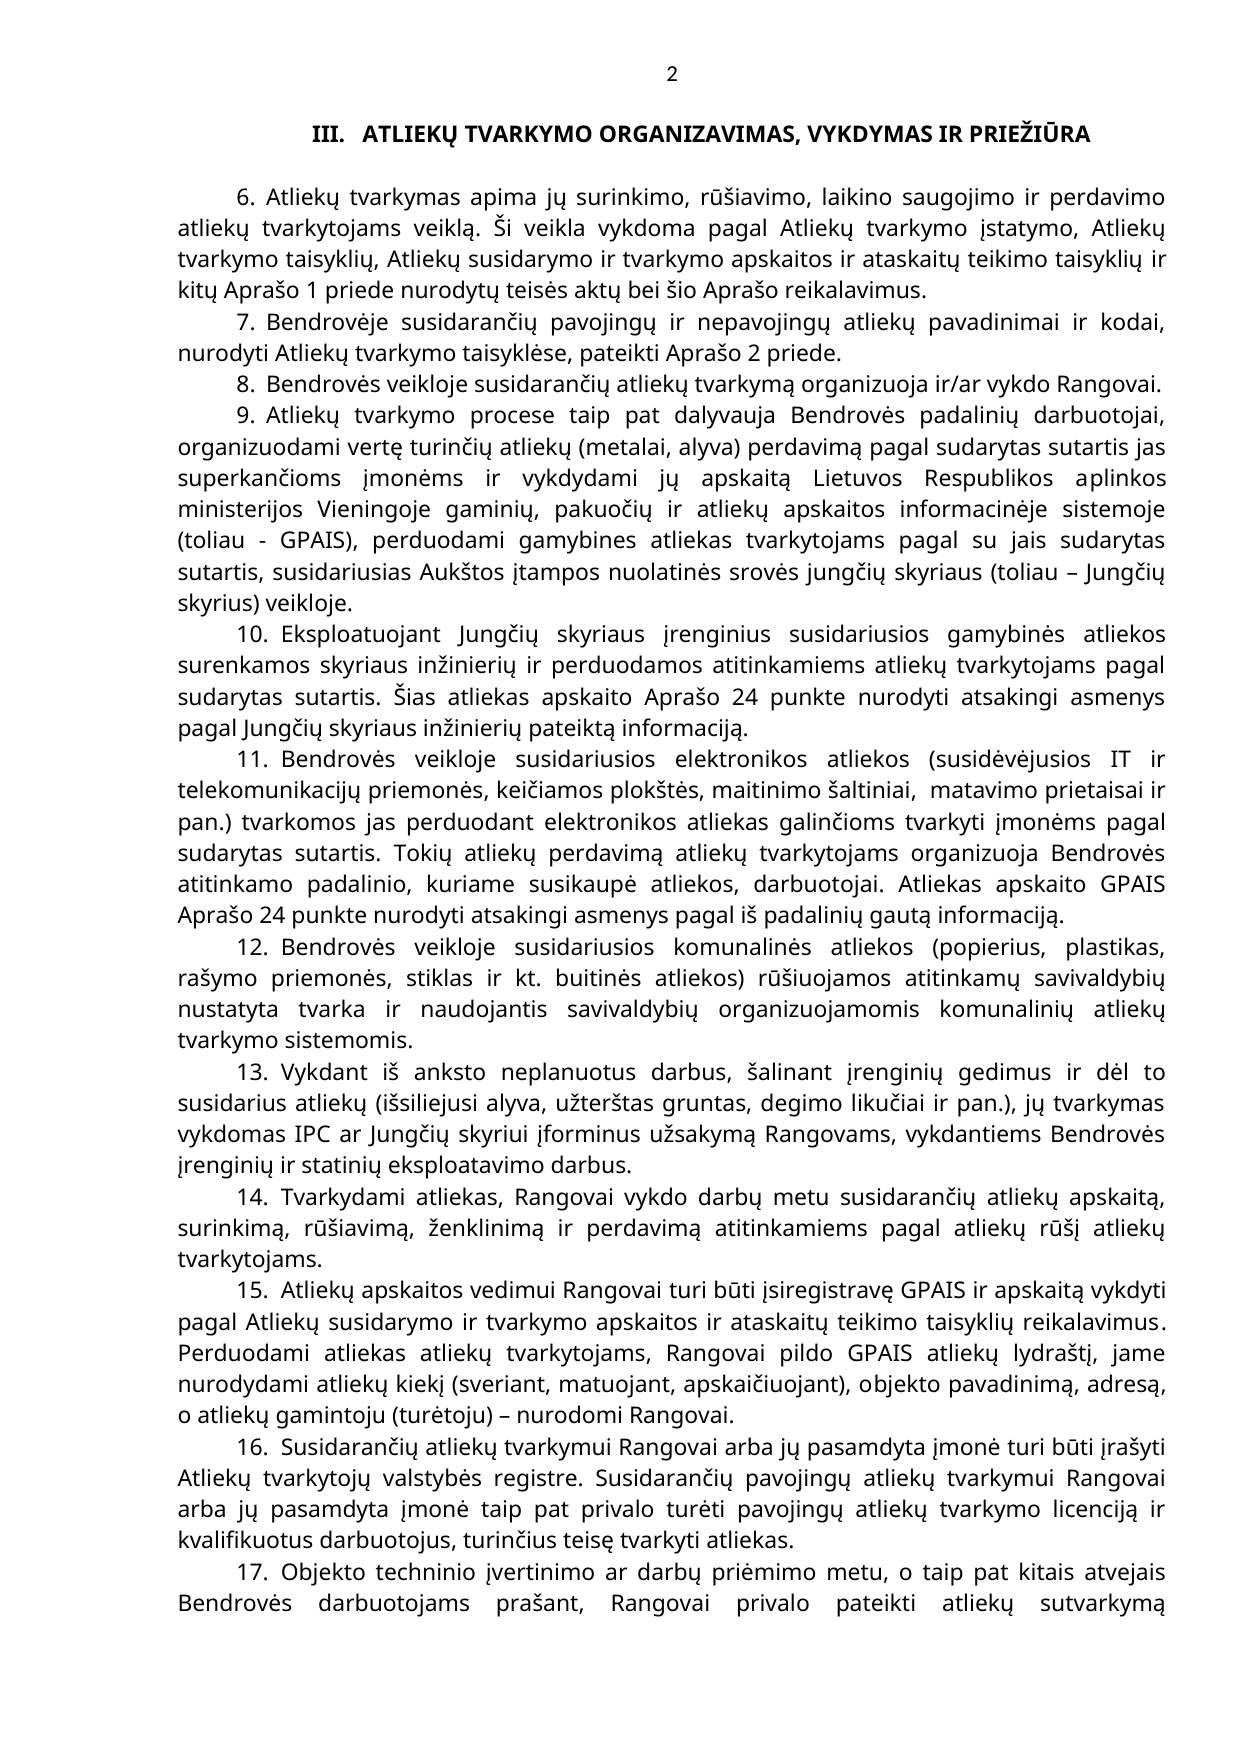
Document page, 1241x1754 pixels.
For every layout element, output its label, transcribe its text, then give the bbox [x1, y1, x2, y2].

list Vykdant iš anksto neplanuotus darbus, šalinant įrenginių gedimus ir dėl to susidarius atliekų (išsiliejusi alyva, užterštas gruntas, degimo likučiai ir pan.), jų tvarkymas vykdomas IPC ar Jungčių skyriui įforminus užsakymą Rangovams, vykdantiems Bendrovės įrenginių ir statinių eksploatavimo darbus. [177, 1056, 1167, 1181]
list Tvarkydami atliekas, Rangovai vykdo darbų metu susidarančių atliekų apskaitą, surinkimą, rūšiavimą, ženklinimą ir perdavimą atitinkamiems pagal atliekų rūšį atliekų tvarkytojams. [177, 1181, 1167, 1274]
list Eksploatuojant Jungčių skyriaus įrenginius susidariusios gamybinės atliekos surenkamos skyriaus inžinierių ir perduodamos atitinkamiems atliekų tvarkytojams pagal sudarytas sutartis. Šias atliekas apskaito Aprašo 24 punkte nurodyti atsakingi asmenys pagal Jungčių skyriaus inžinierių pateiktą informaciją. [177, 618, 1167, 743]
list Atliekų tvarkymas apima jų surinkimo, rūšiavimo, laikino saugojimo ir perdavimo atliekų tvarkytojams veiklą. Ši veikla vykdoma pagal Atliekų tvarkymo įstatymo, Atliekų tvarkymo taisyklių, Atliekų susidarymo ir tvarkymo apskaitos ir ataskaitų teikimo taisyklių ir kitų Aprašo 1 priede nurodytų teisės aktų bei šio Aprašo reikalavimus. [177, 181, 1167, 306]
list ATLIEKŲ TVARKYMO ORGANIZAVIMAS, VYKDYMAS IR PRIEŽIŪRA [177, 118, 1167, 149]
list Bendrovėje susidarančių pavojingų ir nepavojingų atliekų pavadinimai ir kodai, nurodyti Atliekų tvarkymo taisyklėse, pateikti Aprašo 2 priede. [177, 306, 1167, 368]
list Atliekų tvarkymo procese taip pat dalyvauja Bendrovės padalinių darbuotojai, organizuodami vertę turinčių atliekų (metalai, alyva) perdavimą pagal sudarytas sutartis jas superkančioms įmonėms ir vykdydami jų apskaitą Lietuvos Respublikos aplinkos ministerijos Vieningoje gaminių, pakuočių ir atliekų apskaitos informacinėje sistemoje (toliau - GPAIS), perduodami gamybines atliekas tvarkytojams pagal su jais sudarytas sutartis, susidariusias Aukštos įtampos nuolatinės srovės jungčių skyriaus (toliau – Jungčių skyrius) veikloje. [177, 399, 1167, 618]
list Susidarančių atliekų tvarkymui Rangovai arba jų pasamdyta įmonė turi būti įrašyti Atliekų tvarkytojų valstybės registre. Susidarančių pavojingų atliekų tvarkymui Rangovai arba jų pasamdyta įmonė taip pat privalo turėti pavojingų atliekų tvarkymo licenciją ir kvalifikuotus darbuotojus, turinčius teisę tvarkyti atliekas. [177, 1431, 1167, 1556]
list Bendrovės veikloje susidarančių atliekų tvarkymą organizuoja ir/ar vykdo Rangovai. [177, 368, 1167, 399]
list Bendrovės veikloje susidariusios komunalinės atliekos (popierius, plastikas, rašymo priemonės, stiklas ir kt. buitinės atliekos) rūšiuojamos atitinkamų savivaldybių nustatyta tvarka ir naudojantis savivaldybių organizuojamomis komunalinių atliekų tvarkymo sistemomis. [177, 931, 1167, 1056]
list Atliekų apskaitos vedimui Rangovai turi būti įsiregistravę GPAIS ir apskaitą vykdyti pagal Atliekų susidarymo ir tvarkymo apskaitos ir ataskaitų teikimo taisyklių reikalavimus. Perduodami atliekas atliekų tvarkytojams, Rangovai pildo GPAIS atliekų lydraštį, jame nurodydami atliekų kiekį (sveriant, matuojant, apskaičiuojant), objekto pavadinimą, adresą, o atliekų gamintoju (turėtoju) – nurodomi Rangovai. [177, 1274, 1167, 1431]
list Bendrovės veikloje susidariusios elektronikos atliekos (susidėvėjusios IT ir telekomunikacijų priemonės, keičiamos plokštės, maitinimo šaltiniai, matavimo prietaisai ir pan.) tvarkomos jas perduodant elektronikos atliekas galinčioms tvarkyti įmonėms pagal sudarytas sutartis. Tokių atliekų perdavimą atliekų tvarkytojams organizuoja Bendrovės atitinkamo padalinio, kuriame susikaupė atliekos, darbuotojai. Atliekas apskaito GPAIS Aprašo 24 punkte nurodyti atsakingi asmenys pagal iš padalinių gautą informaciją. [177, 743, 1167, 931]
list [177, 1556, 1167, 1618]
